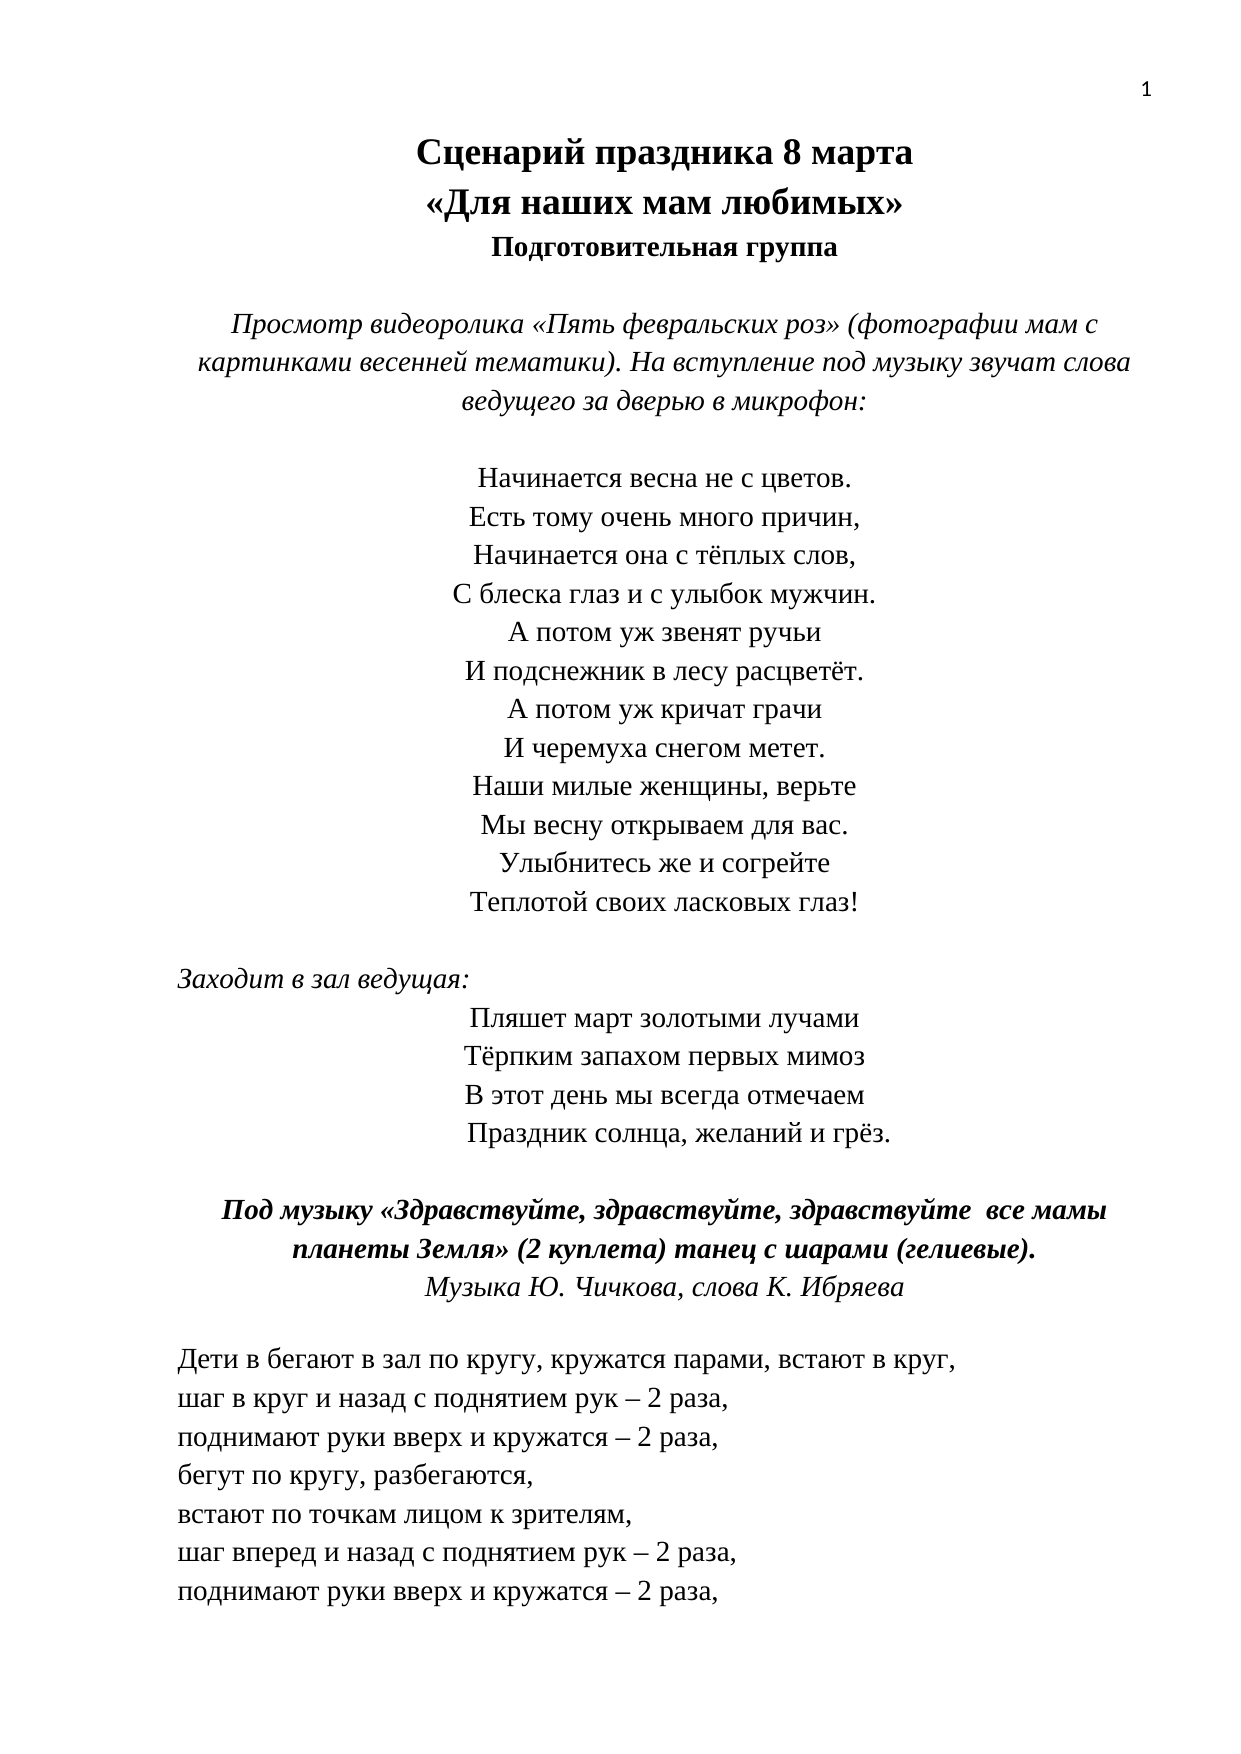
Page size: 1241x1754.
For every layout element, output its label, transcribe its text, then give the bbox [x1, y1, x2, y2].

text С блеска глаз и с улыбок мужчин. [177, 576, 1152, 609]
text А потом уж звенят ручьи [177, 614, 1152, 648]
text шаг в круг и назад с поднятием рук – 2 раза, [177, 1380, 1152, 1414]
text Дети в бегают в зал по кругу, кружатся парами, встают в круг, [177, 1342, 1152, 1375]
text И подснежник в лесу расцветёт. [177, 653, 1152, 686]
text Пляшет март золотыми лучами [177, 1000, 1152, 1033]
text В этот день мы всегда отмечаем [177, 1077, 1152, 1110]
text поднимают руки вверх и кружатся – 2 раза, [177, 1573, 1152, 1606]
text Наши милые женщины, верьте [177, 768, 1152, 802]
text Праздник солнца, желаний и грёз. [177, 1115, 1152, 1149]
text шаг вперед и назад с поднятием рук – 2 раза, [177, 1534, 1152, 1568]
text А потом уж кричат грачи [177, 691, 1152, 725]
text Подготовительная группа [177, 229, 1152, 262]
text поднимают руки вверх и кружатся – 2 раза, [177, 1419, 1152, 1452]
text Сценарий праздника 8 марта [177, 130, 1152, 173]
text Теплотой своих ласковых глаз! [177, 884, 1152, 918]
text Заходит в зал ведущая: [177, 961, 1152, 995]
text И черемуха снегом метет. [177, 730, 1152, 763]
text «Для наших мам любимых» [177, 179, 1152, 222]
text Под музыку «Здравствуйте, здравствуйте, здравствуйте все мамы планеты Земля» (2 куплета) танец с шарами (гелиевые). [177, 1192, 1152, 1264]
text Тёрпким запахом первых мимоз [177, 1038, 1152, 1072]
text Есть тому очень много причин, [177, 499, 1152, 532]
text Мы весну открываем для вас. [177, 807, 1152, 841]
text Улыбнитесь же и согрейте [177, 846, 1152, 879]
text Просмотр видеоролика «Пять февральских роз» (фотографии мам с картинками весенней тематики). На вступление под музыку звучат слова ведущего за дверью в микрофон: [177, 306, 1152, 417]
text Музыка Ю. Чичкова, слова К. Ибряева [177, 1269, 1152, 1303]
text Начинается она с тёплых слов, [177, 537, 1152, 571]
text встают по точкам лицом к зрителям, [177, 1496, 1152, 1529]
text бегут по кругу, разбегаются, [177, 1457, 1152, 1491]
text Начинается весна не с цветов. [177, 460, 1152, 494]
